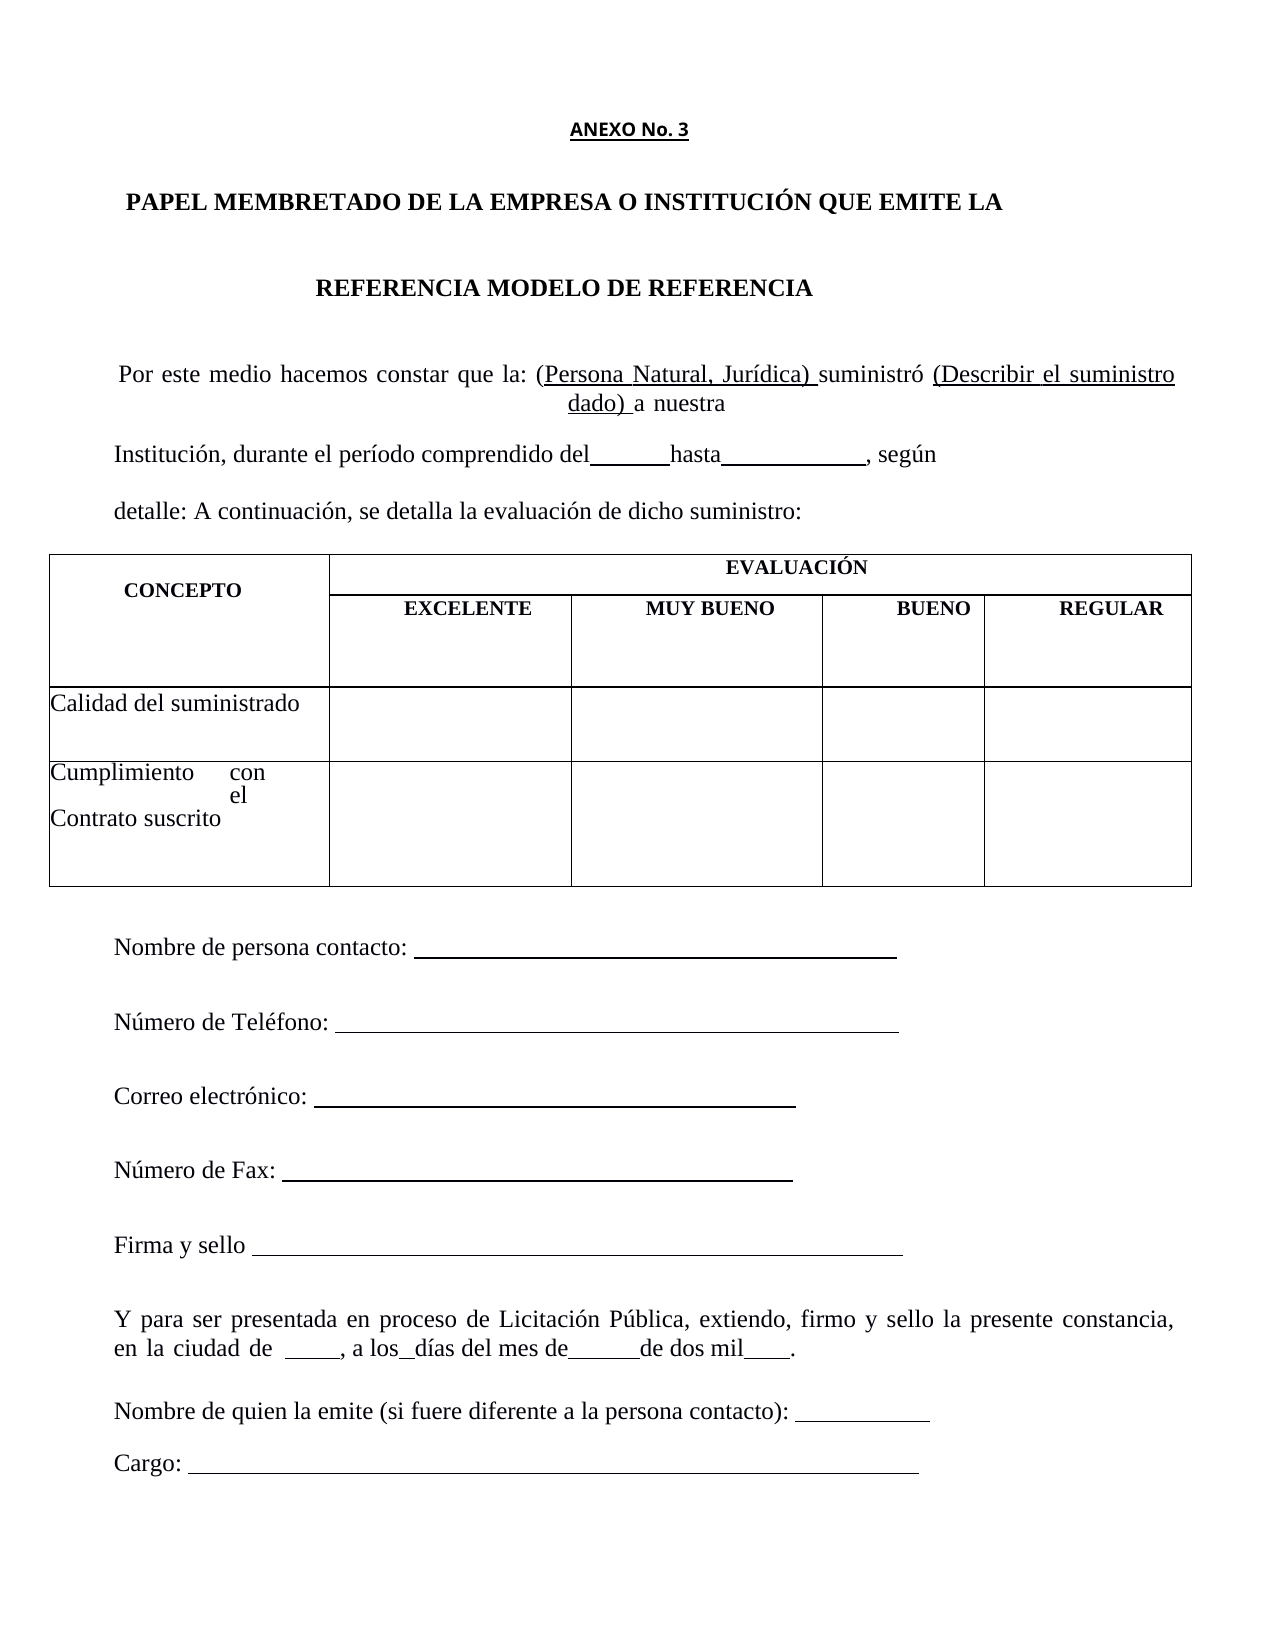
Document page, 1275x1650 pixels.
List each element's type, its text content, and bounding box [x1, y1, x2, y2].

table_cell [823, 762, 984, 886]
table_header CONCEPTO [50, 555, 329, 686]
text Nombre de quien la emite (si fuere diferente a la persona contacto): [113, 1396, 1181, 1424]
table_header EVALUACIÓN [330, 555, 1191, 594]
table_cell [572, 762, 822, 886]
table_cell [330, 688, 571, 761]
table_cell Cumplimiento con el Contrato suscrito [50, 762, 329, 886]
table_cell [330, 762, 571, 886]
table_cell EXCELENTE [330, 596, 571, 686]
table_cell [572, 688, 822, 761]
table_cell [985, 762, 1191, 886]
table_cell Calidad del suministrado [50, 688, 329, 761]
table_cell BUENO [823, 596, 984, 686]
text Y para ser presentada en proceso de Licitación Pública, extiendo, firmo y sello la presente constancia, en la ciudad de , a los días del mes de de dos mil . [113, 1304, 1181, 1362]
text Nombre de persona contacto: [113, 932, 1181, 961]
table_cell [823, 688, 984, 761]
table_cell [985, 688, 1191, 761]
text Institución, durante el período comprendido del hasta , según detalle: A continuación, se detalla la evaluación de dicho suministro: [113, 439, 957, 525]
text Número de Fax: [113, 1155, 1181, 1184]
text Número de Teléfono: [113, 1007, 1181, 1035]
text Por este medio hacemos constar que la: (Persona Natural, Jurídica) suministró (Describir el suministro dado) a nuestra [113, 359, 1179, 417]
table_cell REGULAR [985, 596, 1191, 686]
table_cell MUY BUENO [572, 596, 822, 686]
text PAPEL MEMBRETADO DE LA EMPRESA O INSTITUCIÓN QUE EMITE LA REFERENCIA MODELO DE REFERENCIA [113, 187, 1015, 302]
text Cargo: [113, 1448, 1181, 1476]
text Firma y sello [113, 1230, 1181, 1258]
text Correo electrónico: [113, 1081, 1181, 1110]
